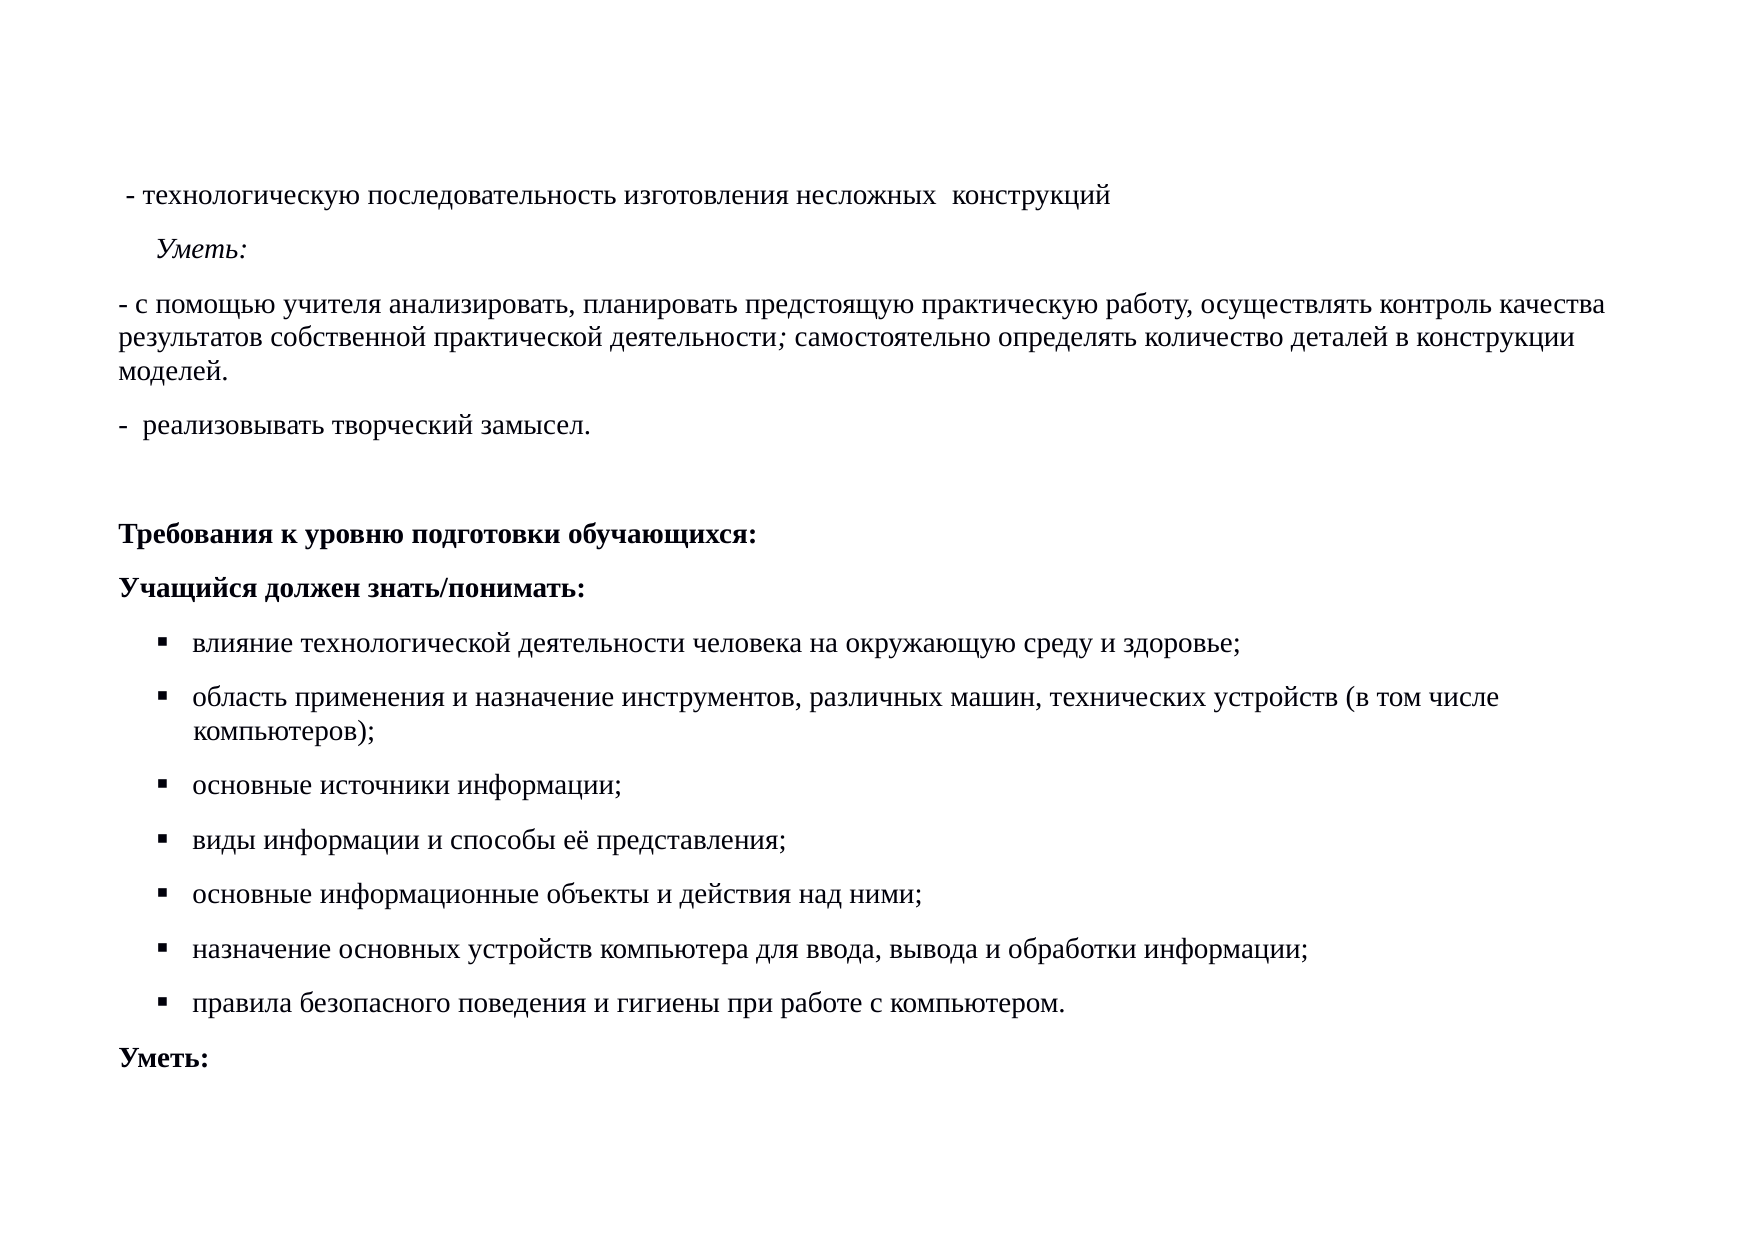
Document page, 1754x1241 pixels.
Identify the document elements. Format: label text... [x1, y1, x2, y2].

text Уметь: [118, 232, 1636, 265]
list основные источники информации; [156, 767, 1636, 801]
text - технологическую последовательность изготовления несложных конструкций [118, 177, 1636, 211]
list назначение основных устройств компьютера для ввода, вывода и обработки информации; [156, 931, 1636, 964]
text Учащийся должен знать/понимать: [118, 571, 1636, 604]
list область применения и назначение инструментов, различных машин, технических устройств (в том числе компьютеров); [156, 679, 1636, 747]
list основные информационные объекты и действия над ними; [156, 876, 1636, 910]
text Уметь: [118, 1040, 1636, 1073]
list влияние технологической деятельности человека на окружающую среду и здоровье; [156, 625, 1636, 658]
text - с помощью учителя анализировать, планировать предстоящую практическую работу, осуществлять контроль качества результатов собственной практической деятельности; самостоятельно определять количество деталей в конструкции моделей. [118, 286, 1636, 387]
list виды информации и способы её представления; [156, 822, 1636, 856]
list правила безопасного поведения и гигиены при работе с компьютером. [156, 985, 1636, 1019]
text Требования к уровню подготовки обучающихся: [118, 516, 1636, 550]
text - реализовывать творческий замысел. [118, 407, 1636, 441]
